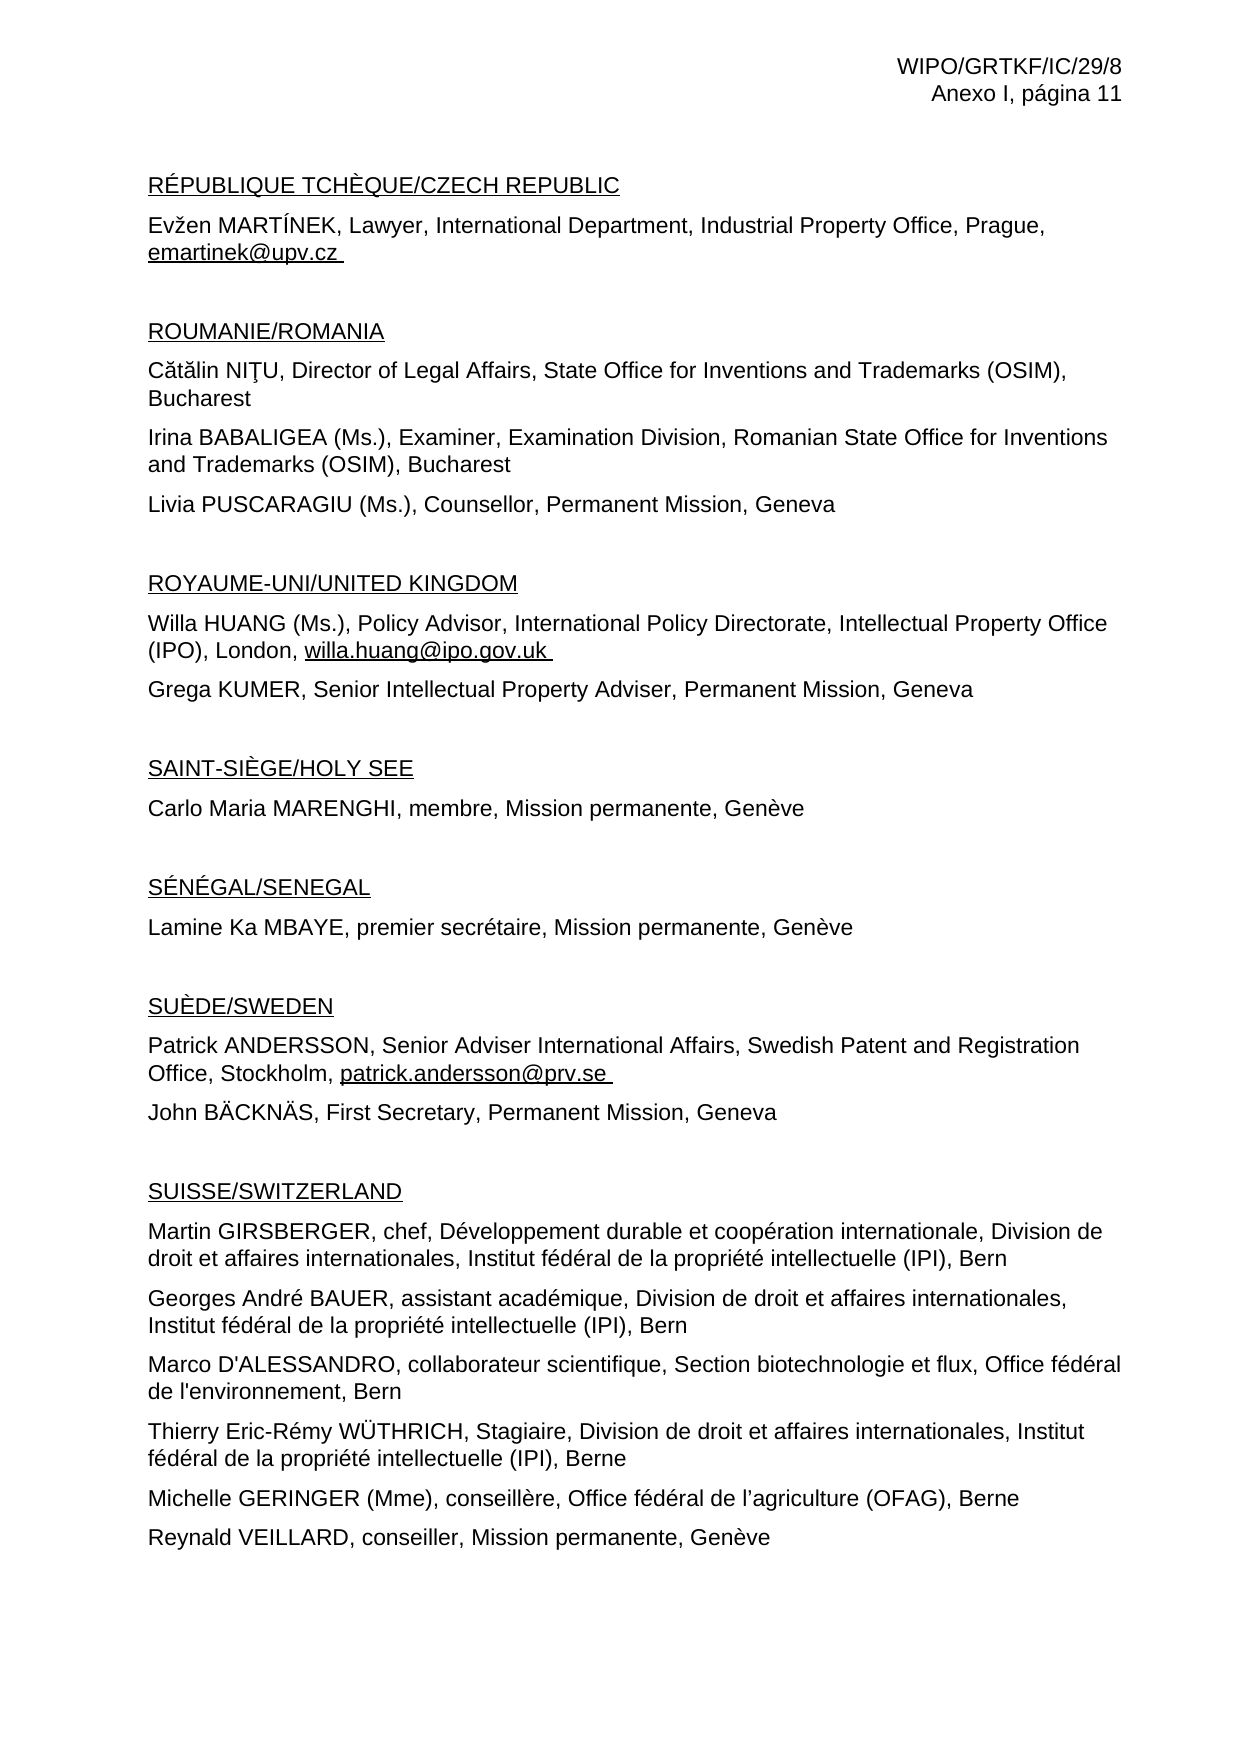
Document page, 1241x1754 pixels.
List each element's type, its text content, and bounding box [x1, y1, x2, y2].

text Michelle GERINGER (Mme), conseillère, Office fédéral de l’agriculture (OFAG), Berne [148, 1484, 1122, 1511]
text SUISSE/SWITZERLAND [148, 1178, 1122, 1205]
text Marco D'ALESSANDRO, collaborateur scientifique, Section biotechnologie et flux, Office fédéral de l'environnement, Bern [148, 1351, 1122, 1405]
text SÉNÉGAL/SENEGAL [148, 874, 1122, 901]
text Livia PUSCARAGIU (Ms.), Counsellor, Permanent Mission, Geneva [148, 491, 1122, 518]
text SUÈDE/SWEDEN [148, 993, 1122, 1020]
text Cătălin NIŢU, Director of Legal Affairs, State Office for Inventions and Trademarks (OSIM), Bucharest [148, 357, 1122, 411]
text ROUMANIE/ROMANIA [148, 318, 1122, 345]
text Thierry Eric-Rémy WÜTHRICH, Stagiaire, Division de droit et affaires internationales, Institut fédéral de la propriété intellectuelle (IPI), Berne [148, 1418, 1122, 1472]
text Carlo Maria MARENGHI, membre, Mission permanente, Genève [148, 795, 1122, 822]
text Georges André BAUER, assistant académique, Division de droit et affaires internationales, Institut fédéral de la propriété intellectuelle (IPI), Bern [148, 1284, 1122, 1338]
text Lamine Ka MBAYE, premier secrétaire, Mission permanente, Genève [148, 913, 1122, 941]
text Patrick ANDERSSON, Senior Adviser International Affairs, Swedish Patent and Registration Office, Stockholm, patrick.andersson@prv.se [148, 1032, 1122, 1086]
text Martin GIRSBERGER, chef, Développement durable et coopération internationale, Division de droit et affaires internationales, Institut fédéral de la propriété intellectuelle (IPI), Bern [148, 1218, 1122, 1272]
text RÉPUBLIQUE TCHÈQUE/CZECH REPUBLIC [148, 172, 1122, 199]
text Grega KUMER, Senior Intellectual Property Adviser, Permanent Mission, Geneva [148, 676, 1122, 703]
text Irina BABALIGEA (Ms.), Examiner, Examination Division, Romanian State Office for Inventions and Trademarks (OSIM), Bucharest [148, 424, 1122, 478]
text Willa HUANG (Ms.), Policy Advisor, International Policy Directorate, Intellectual Property Office (IPO), London, willa.huang@ipo.gov.uk [148, 609, 1122, 663]
text John BÄCKNÄS, First Secretary, Permanent Mission, Geneva [148, 1099, 1122, 1126]
text Evžen MARTÍNEK, Lawyer, International Department, Industrial Property Office, Prague, emartinek@upv.cz [148, 211, 1122, 266]
text SAINT-SIÈGE/HOLY SEE [148, 755, 1122, 782]
text ROYAUME-UNI/UNITED KINGDOM [148, 570, 1122, 597]
text Reynald VEILLARD, conseiller, Mission permanente, Genève [148, 1524, 1122, 1551]
